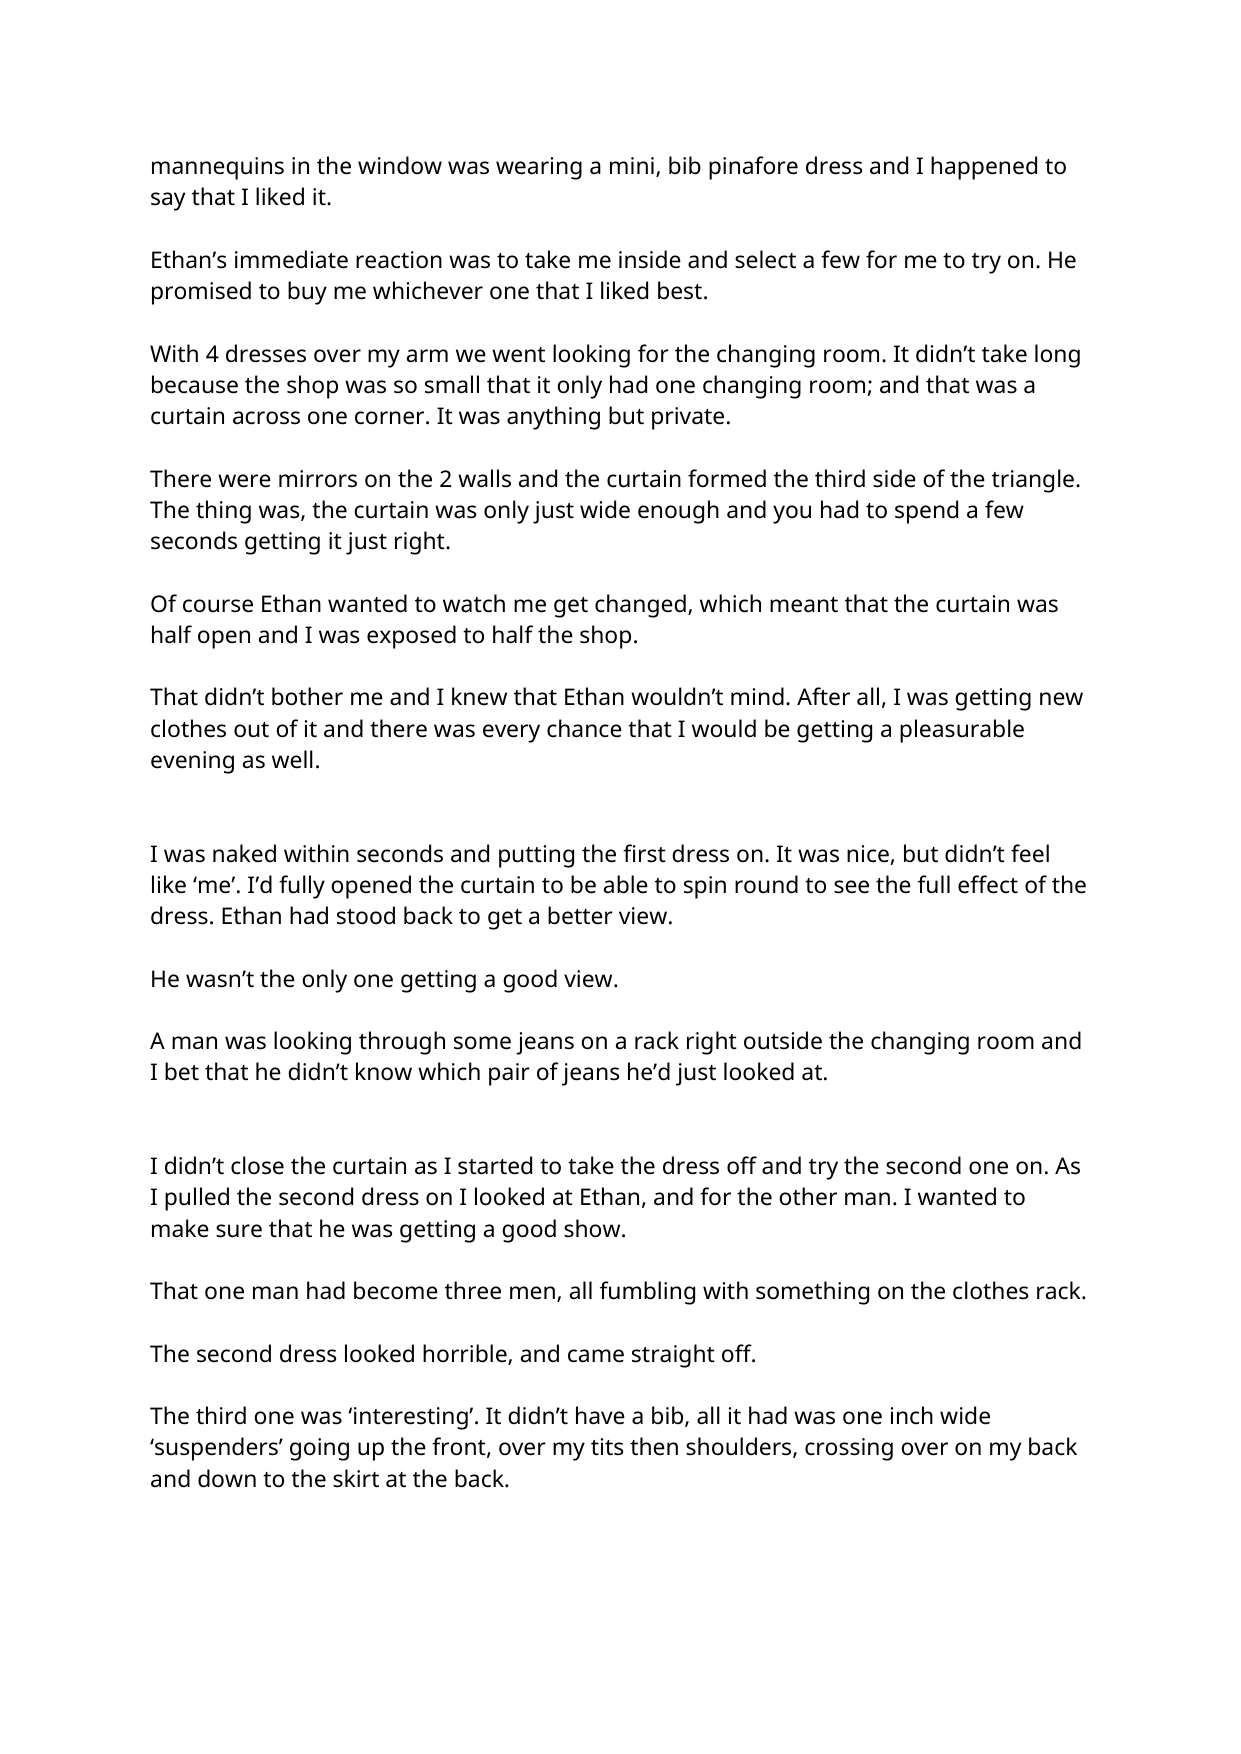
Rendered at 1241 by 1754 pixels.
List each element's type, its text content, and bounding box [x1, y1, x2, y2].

text That didn’t bother me and I knew that Ethan wouldn’t mind. After all, I was getting new clothes out of it and there was every chance that I would be getting a pleasurable evening as well. [150, 681, 1090, 775]
text The second dress looked horrible, and came straight off. [150, 1337, 1090, 1369]
text I was naked within seconds and putting the first dress on. It was nice, but didn’t feel like ‘me’. I’d fully opened the curtain to be able to spin round to see the full effect of the dress. Ethan had stood back to get a better view. [150, 837, 1090, 931]
text Of course Ethan wanted to watch me get changed, which meant that the curtain was half open and I was exposed to half the shop. [150, 587, 1090, 650]
text That one man had become three men, all fumbling with something on the clothes rack. [150, 1275, 1090, 1306]
text I didn’t close the curtain as I started to take the dress off and try the second one on. As I pulled the second dress on I looked at Ethan, and for the other man. I wanted to make sure that he was getting a good show. [150, 1150, 1090, 1244]
text Ethan’s immediate reaction was to take me inside and select a few for me to try on. He promised to buy me whichever one that I liked best. [150, 244, 1090, 306]
text The third one was ‘interesting’. It didn’t have a bib, all it had was one inch wide ‘suspenders’ going up the front, over my tits then shoulders, crossing over on my back and down to the skirt at the back. [150, 1400, 1090, 1494]
text There were mirrors on the 2 walls and the curtain formed the third side of the triangle. The thing was, the curtain was only just wide enough and you had to spend a few seconds getting it just right. [150, 462, 1090, 556]
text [150, 150, 1090, 212]
text He wasn’t the only one getting a good view. [150, 962, 1090, 994]
text With 4 dresses over my arm we went looking for the changing room. It didn’t take long because the shop was so small that it only had one changing room; and that was a curtain across one corner. It was anything but private. [150, 337, 1090, 431]
text A man was looking through some jeans on a rack right outside the changing room and I bet that he didn’t know which pair of jeans he’d just looked at. [150, 1025, 1090, 1087]
